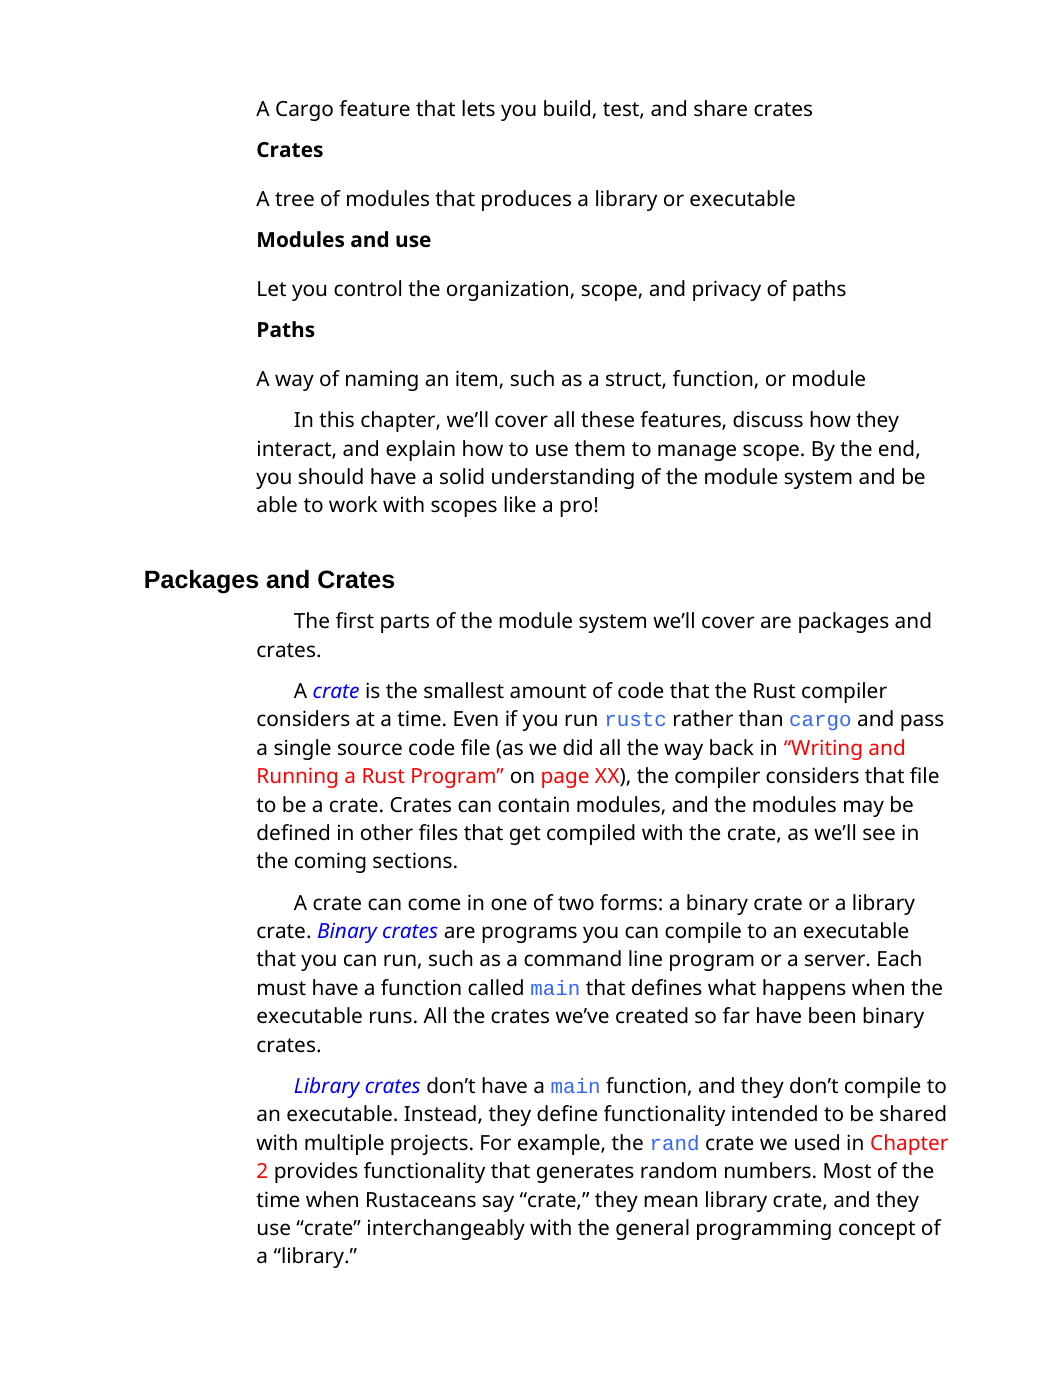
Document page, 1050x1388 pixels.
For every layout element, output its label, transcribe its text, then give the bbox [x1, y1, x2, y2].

text Paths [256, 315, 950, 343]
text Let you control the organization, scope, and privacy of paths [256, 274, 950, 303]
text Crates [256, 135, 950, 163]
text Modules and use [256, 225, 950, 253]
text A way of naming an item, such as a struct, function, or module [256, 364, 950, 393]
text In this chapter, we’ll cover all these features, discuss how they interact, and explain how to use them to manage scope. By the end, you should have a solid understanding of the module system and be able to work with scopes like a pro! [256, 405, 950, 519]
text Library crates don’t have a main function, and they don’t compile to an executable. Instead, they define functionality intended to be shared with multiple projects. For example, the rand crate we used in Chapter 2 provides functionality that generates random numbers. Most of the time when Rustaceans say “crate,” they mean library crate, and they use “crate” interchangeably with the general programming concept of a “library.” [256, 1071, 950, 1270]
text A crate can come in one of two forms: a binary crate or a library crate. Binary crates are programs you can compile to an executable that you can run, such as a command line program or a server. Each must have a function called main that defines what happens when the executable runs. All the crates we’ve created so far have been binary crates. [256, 888, 950, 1058]
text Packages and Crates [144, 563, 950, 594]
text A crate is the smallest amount of code that the Rust compiler considers at a time. Even if you run rustc rather than cargo and pass a single source code file (as we did all the way back in “Writing and Running a Rust Program” on page XX), the compiler considers that file to be a crate. Crates can contain modules, and the modules may be defined in other files that get compiled with the crate, as we’ll see in the coming sections. [256, 676, 950, 875]
text A tree of modules that produces a library or executable [256, 184, 950, 212]
text A Cargo feature that lets you build, test, and share crates [256, 94, 950, 122]
text The first parts of the module system we’ll cover are packages and crates. [256, 607, 950, 663]
